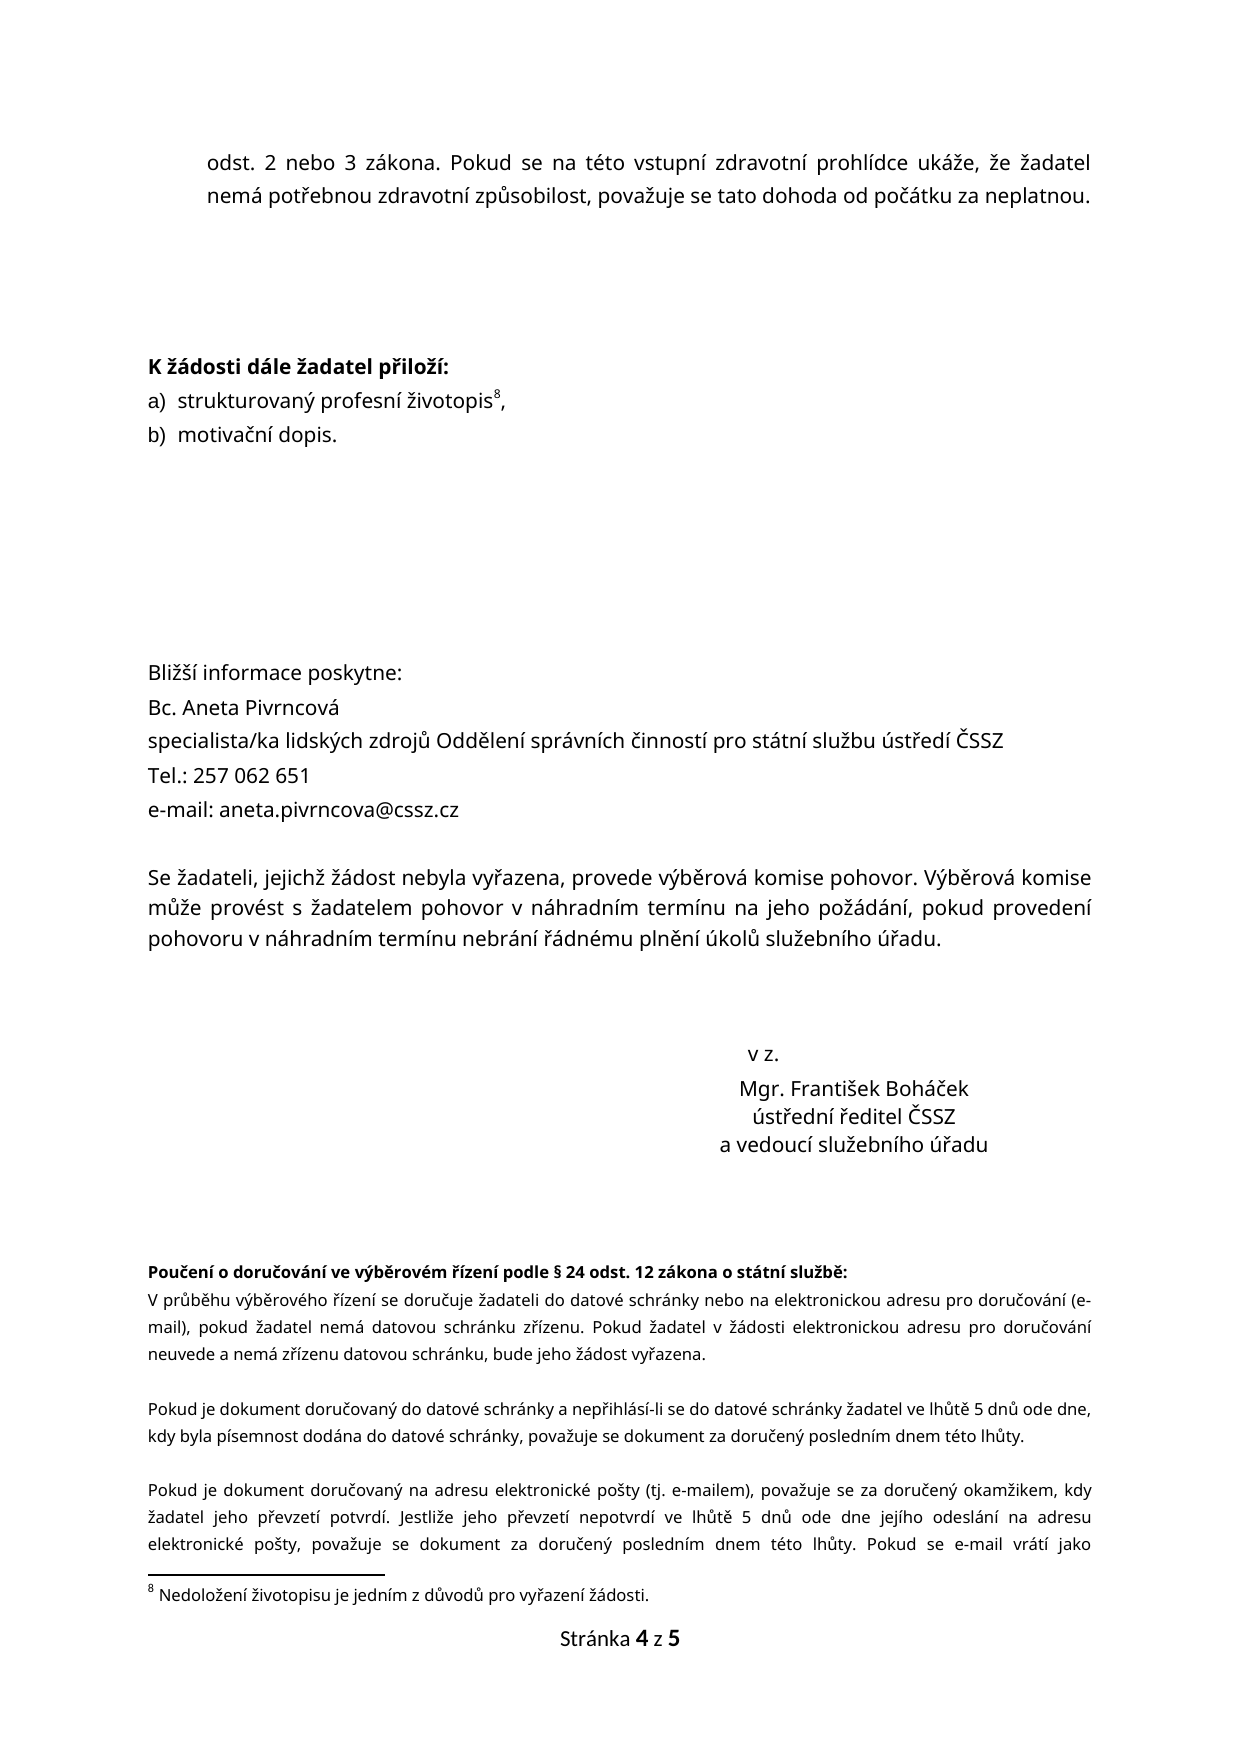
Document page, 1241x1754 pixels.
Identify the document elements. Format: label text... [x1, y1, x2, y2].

text Bližší informace poskytne: [148, 658, 1093, 687]
text Poučení o doručování ve výběrovém řízení podle § 24 odst. 12 zákona o státní službě: [148, 1261, 1093, 1284]
table_cell ústřední ředitel ČSSZ [615, 1102, 1093, 1131]
text K žádosti dále žadatel přiloží: [148, 352, 1093, 380]
list motivační dopis. [148, 420, 1093, 448]
text Tel.: 257 062 651 [148, 761, 1093, 789]
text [207, 148, 1093, 210]
text e-mail: aneta.pivrncova@cssz.cz [148, 795, 1093, 823]
text Pokud je dokument doručovaný do datové schránky a nepřihlásí-li se do datové schránky žadatel ve lhůtě 5 dnů ode dne, kdy byla písemnost dodána do datové schránky, považuje se dokument za doručený posledním dnem této lhůty. [148, 1397, 1093, 1447]
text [148, 1479, 1093, 1556]
table_header Mgr. František Boháček [615, 1074, 1093, 1102]
text V průběhu výběrového řízení se doručuje žadateli do datové schránky nebo na elektronickou adresu pro doručování (e-mail), pokud žadatel nemá datovou schránku zřízenu. Pokud žadatel v žádosti elektronickou adresu pro doručování neuvede a nemá zřízenu datovou schránku, bude jeho žádost vyřazena. [148, 1288, 1093, 1365]
text v z. [673, 1039, 1093, 1068]
text specialista/ka lidských zdrojů Oddělení správních činností pro státní službu ústředí ČSSZ [148, 727, 1093, 755]
table_cell a vedoucí služebního úřadu [615, 1131, 1093, 1159]
list strukturovaný profesní životopis, [148, 386, 1093, 414]
text Se žadateli, jejichž žádost nebyla vyřazena, provede výběrová komise pohovor. Výběrová komise může provést s žadatelem pohovor v náhradním termínu na jeho požádání, pokud provedení pohovoru v náhradním termínu nebrání řádnému plnění úkolů služebního úřadu. [148, 863, 1093, 953]
text Bc. Aneta Pivrncová [148, 693, 1093, 721]
